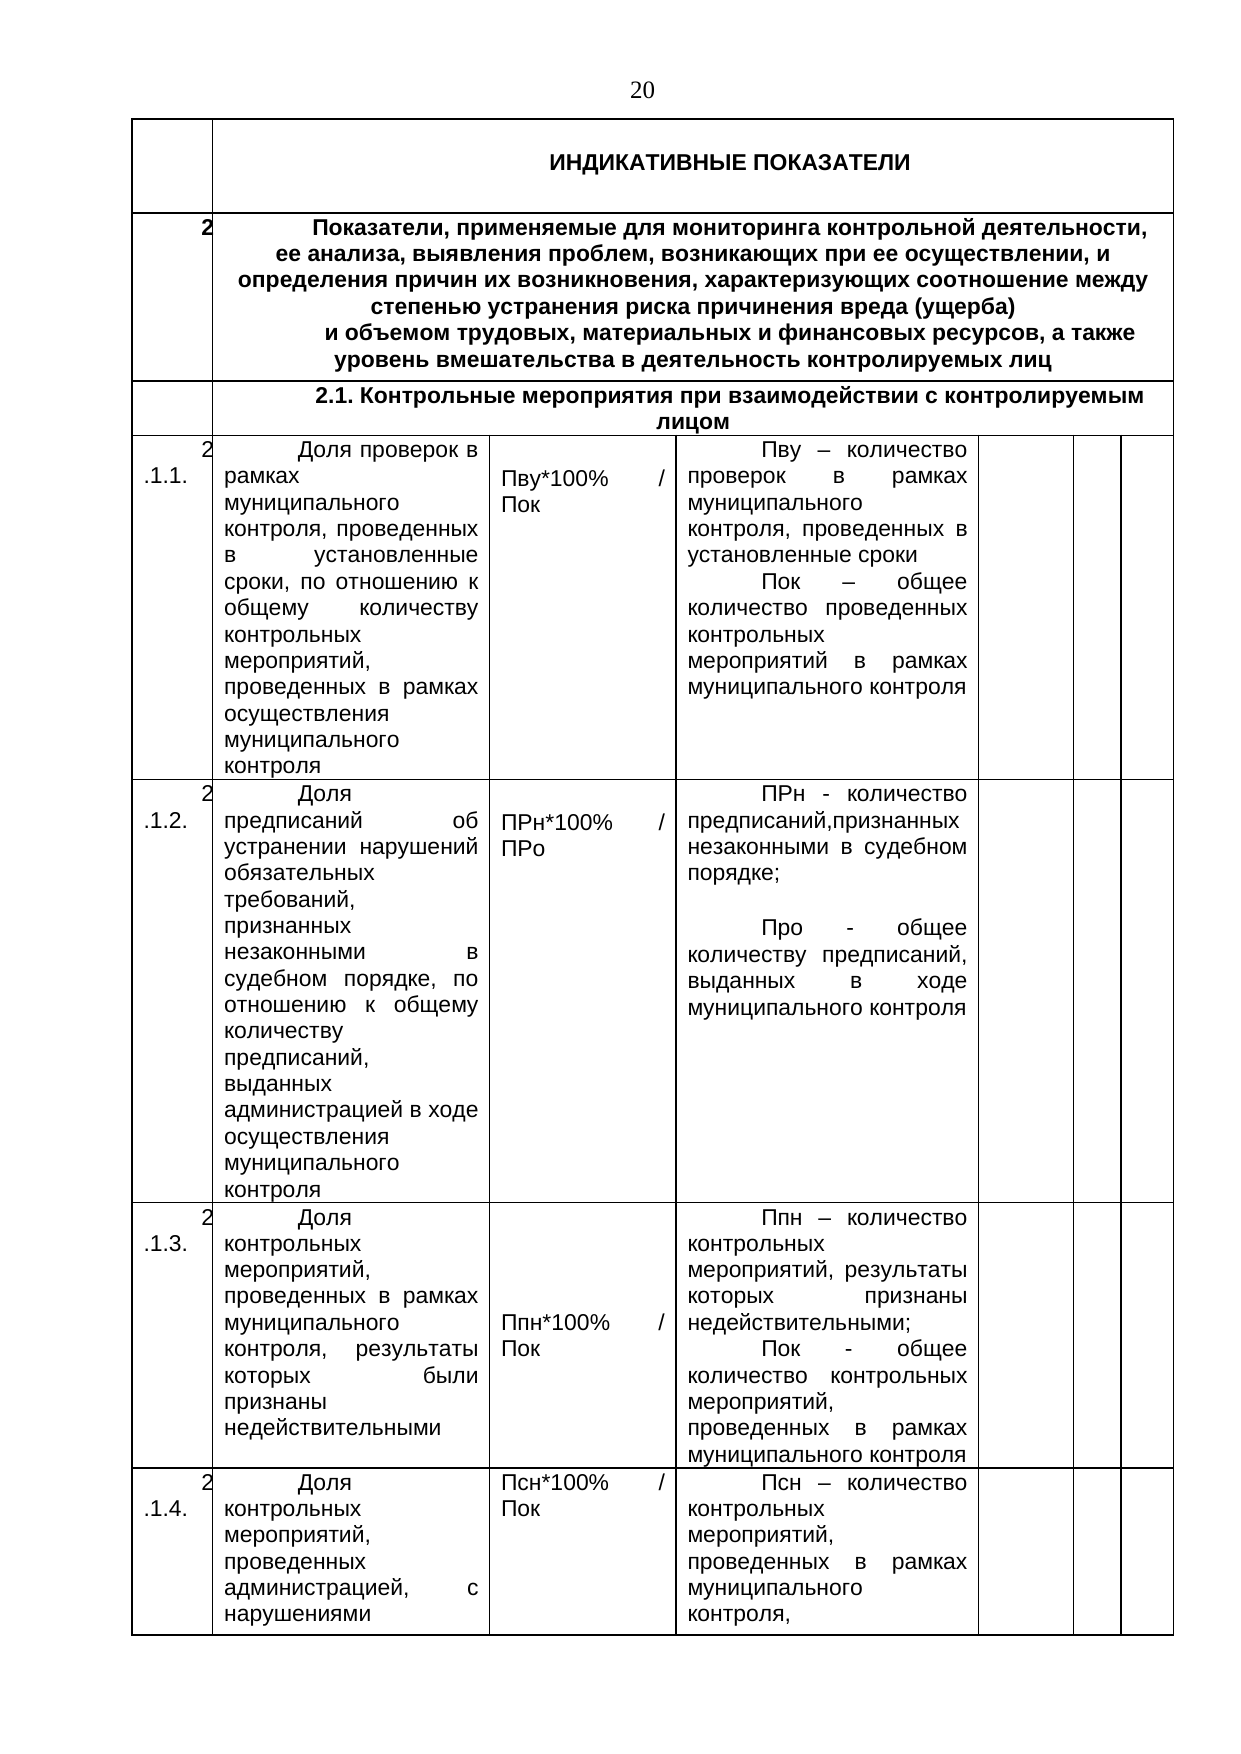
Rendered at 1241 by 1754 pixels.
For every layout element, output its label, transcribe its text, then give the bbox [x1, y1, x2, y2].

table_cell [979, 780, 1073, 1202]
table_cell ПРн - количество предписаний,признанных незаконными в судебном порядке; Про - общее количеству предписаний, выданных в ходе муниципального контроля [677, 780, 978, 1202]
table_cell [979, 436, 1073, 779]
table_cell 2.1.4. [133, 1469, 212, 1634]
table_cell [1074, 1469, 1120, 1634]
table_cell [133, 120, 212, 212]
table_cell 2 [133, 214, 212, 380]
table_cell Доля контрольных мероприятий, проведенных в рамках муниципального контроля, результаты которых были признаны недействительными [213, 1203, 489, 1467]
table_cell [1122, 1469, 1173, 1634]
table_cell ПРн*100% / ПРо [490, 780, 675, 1202]
table_cell 2.1.2. [133, 780, 212, 1202]
table_cell Доля предписаний об устранении нарушений обязательных требований, признанных незаконными в судебном порядке, по отношению к общему количеству предписаний, выданных администрацией в ходе осуществления муниципального контроля [213, 780, 489, 1202]
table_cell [213, 1469, 489, 1634]
table_cell Показатели, применяемые для мониторинга контрольной деятельности, ее анализа, выявления проблем, возникающих при ее осуществлении, и определения причин их возникновения, характеризующих соотношение между степенью устранения риска причинения вреда (ущерба) и объемом трудовых, материальных и финансовых ресурсов, а также уровень вмешательства в деятельность контролируемых лиц [213, 214, 1173, 380]
table_cell [133, 382, 212, 434]
table_cell [979, 1469, 1073, 1634]
table_cell ИНДИКАТИВНЫЕ ПОКАЗАТЕЛИ [213, 120, 1173, 212]
table_cell Доля проверок в рамках муниципального контроля, проведенных в установленные сроки, по отношению к общему количеству контрольных мероприятий, проведенных в рамках осуществления муниципального контроля [213, 436, 489, 779]
table_cell [1074, 1203, 1120, 1467]
table_cell Псн*100% / Пок [490, 1469, 675, 1634]
table_cell 2.1. Контрольные мероприятия при взаимодействии с контролируемым лицом [213, 382, 1173, 434]
table_cell [1074, 436, 1120, 779]
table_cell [677, 1469, 978, 1634]
table_cell [979, 1203, 1073, 1467]
table_cell Ппн – количество контрольных мероприятий, результаты которых признаны недействительными; Пок - общее количество контрольных мероприятий, проведенных в рамках муниципального контроля [677, 1203, 978, 1467]
table_cell [1122, 436, 1173, 779]
table_cell [1122, 780, 1173, 1202]
table_cell Ппн*100% / Пок [490, 1203, 675, 1467]
table_cell Пву – количество проверок в рамках муниципального контроля, проведенных в установленные сроки Пок – общее количество проведенных контрольных мероприятий в рамках муниципального контроля [677, 436, 978, 779]
table_cell [1074, 780, 1120, 1202]
table_cell Пву*100% / Пок [490, 436, 675, 779]
table_cell 2.1.3. [133, 1203, 212, 1467]
table_cell [1122, 1203, 1173, 1467]
table_cell 2.1.1. [133, 436, 212, 779]
